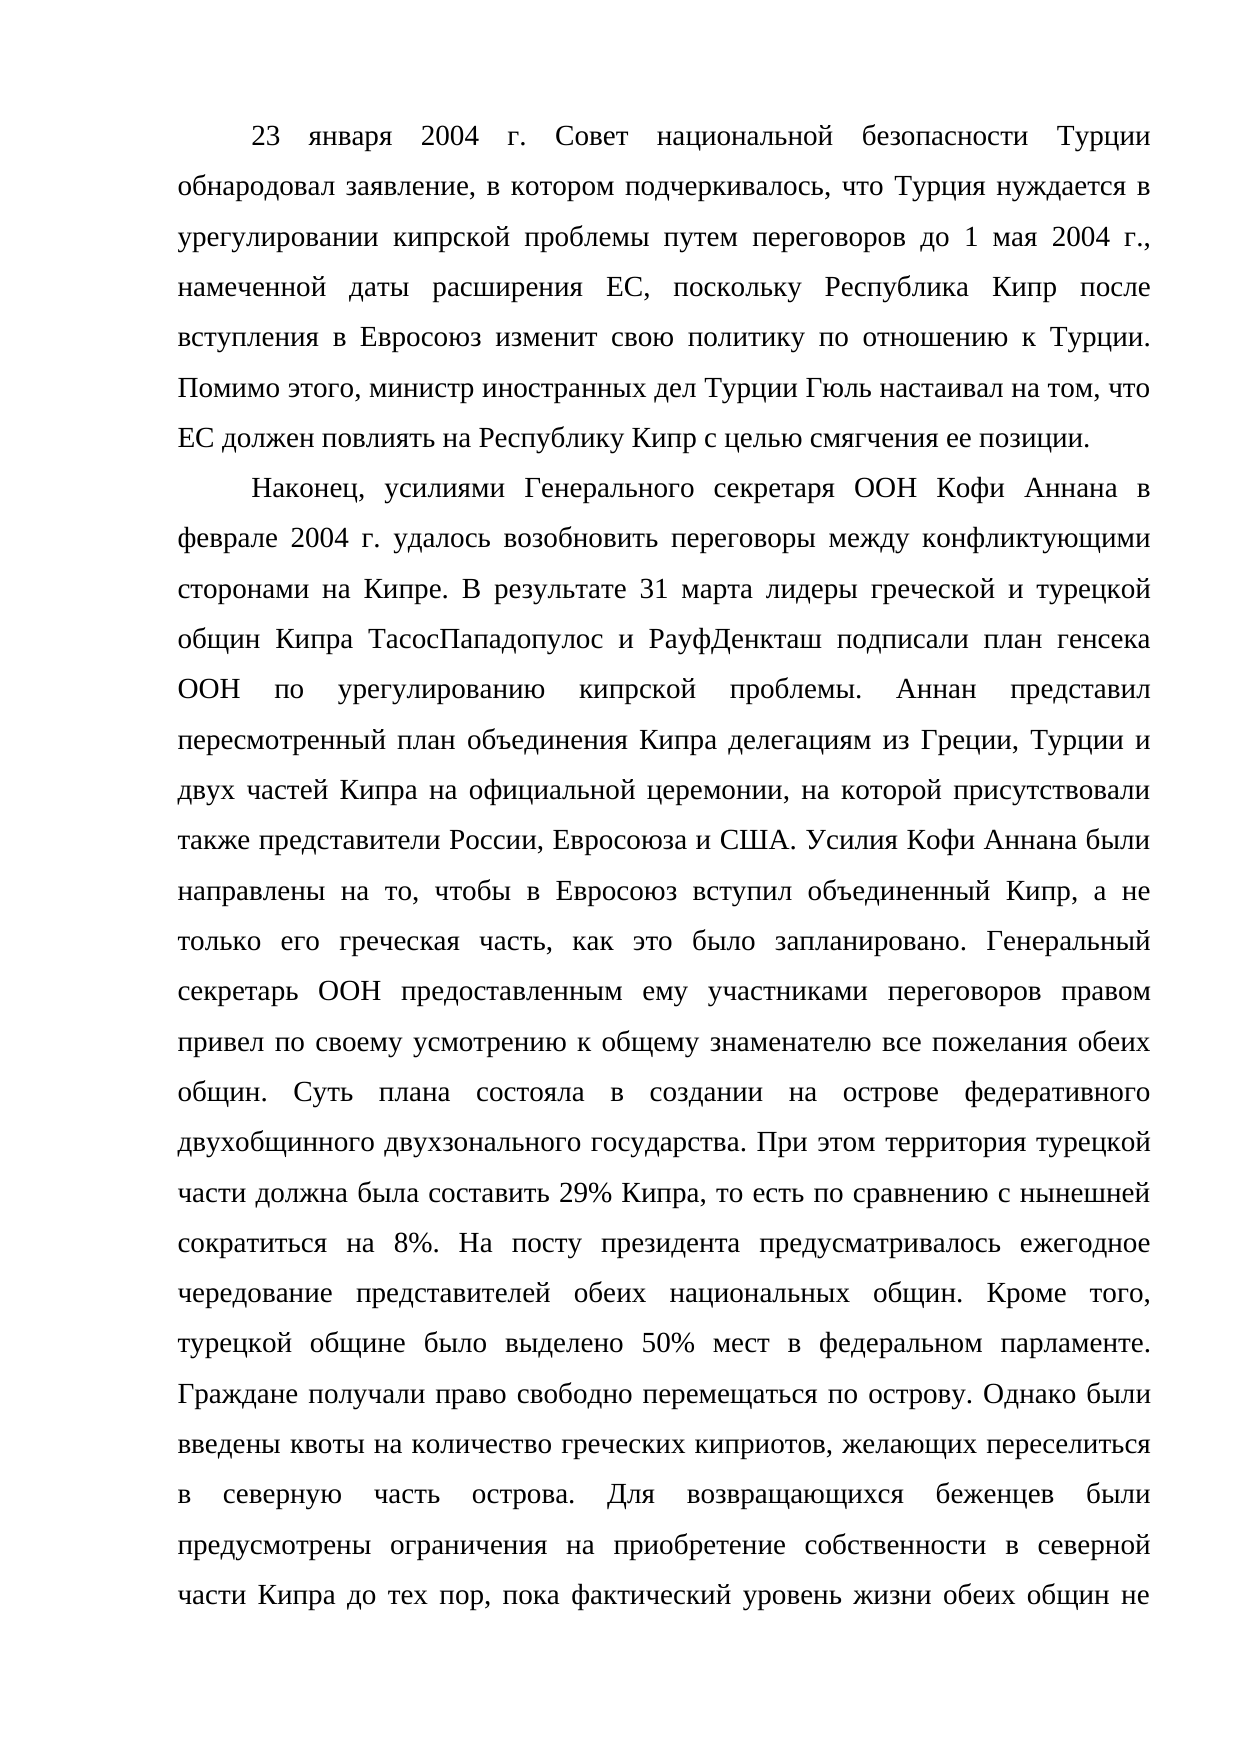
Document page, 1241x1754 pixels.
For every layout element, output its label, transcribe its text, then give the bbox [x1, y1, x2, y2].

text 23 января 2004 г. Совет национальной безопасности Турции обнародовал заявление, в котором подчеркивалось, что Турция нуждается в урегулировании кипрской проблемы путем переговоров до 1 мая 2004 г., намеченной даты расширения ЕС, поскольку Республика Кипр после вступления в Евросоюз изменит свою политику по отношению к Турции. Помимо этого, министр иностранных дел Турции Гюль настаивал на том, что ЕС должен повлиять на Республику Кипр с целью смягчения ее позиции. [177, 118, 1152, 453]
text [177, 470, 1152, 1611]
